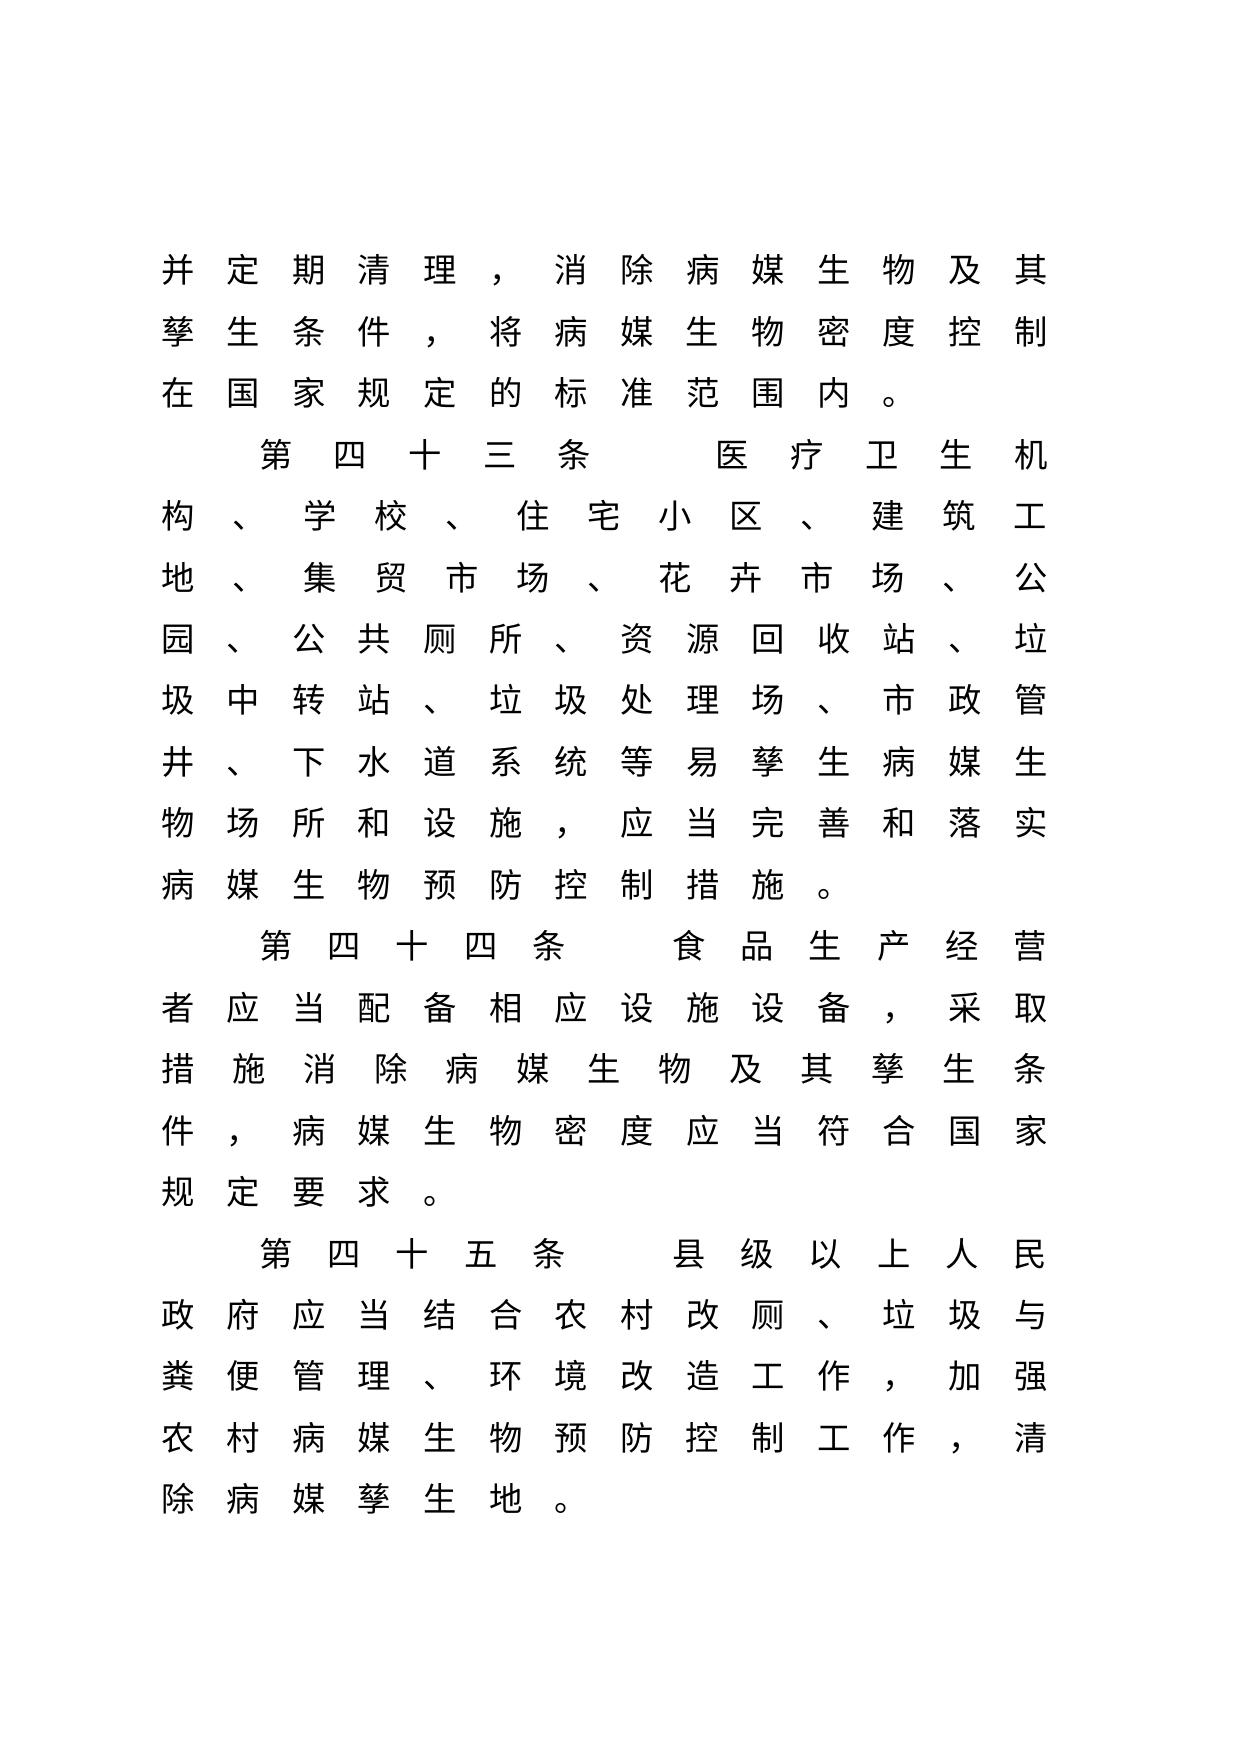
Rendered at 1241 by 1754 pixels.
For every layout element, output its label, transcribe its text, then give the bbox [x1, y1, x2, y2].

text 第四十三条 医疗卫生机构、学校、住宅小区、建筑工地、集贸市场、花卉市场、公园、公共厕所、资源回收站、垃圾中转站、垃圾处理场、市政管井、下水道系统等易孳生病媒生物场所和设施，应当完善和落实病媒生物预防控制措施。 [161, 422, 1079, 913]
text 第四十五条 县级以上人民政府应当结合农村改厕、垃圾与粪便管理、环境改造工作，加强农村病媒生物预防控制工作，清除病媒孳生地。 [161, 1221, 1079, 1528]
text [161, 237, 1079, 422]
text 第四十四条 食品生产经营者应当配备相应设施设备，采取措施消除病媒生物及其孳生条件，病媒生物密度应当符合国家规定要求。 [161, 913, 1079, 1221]
